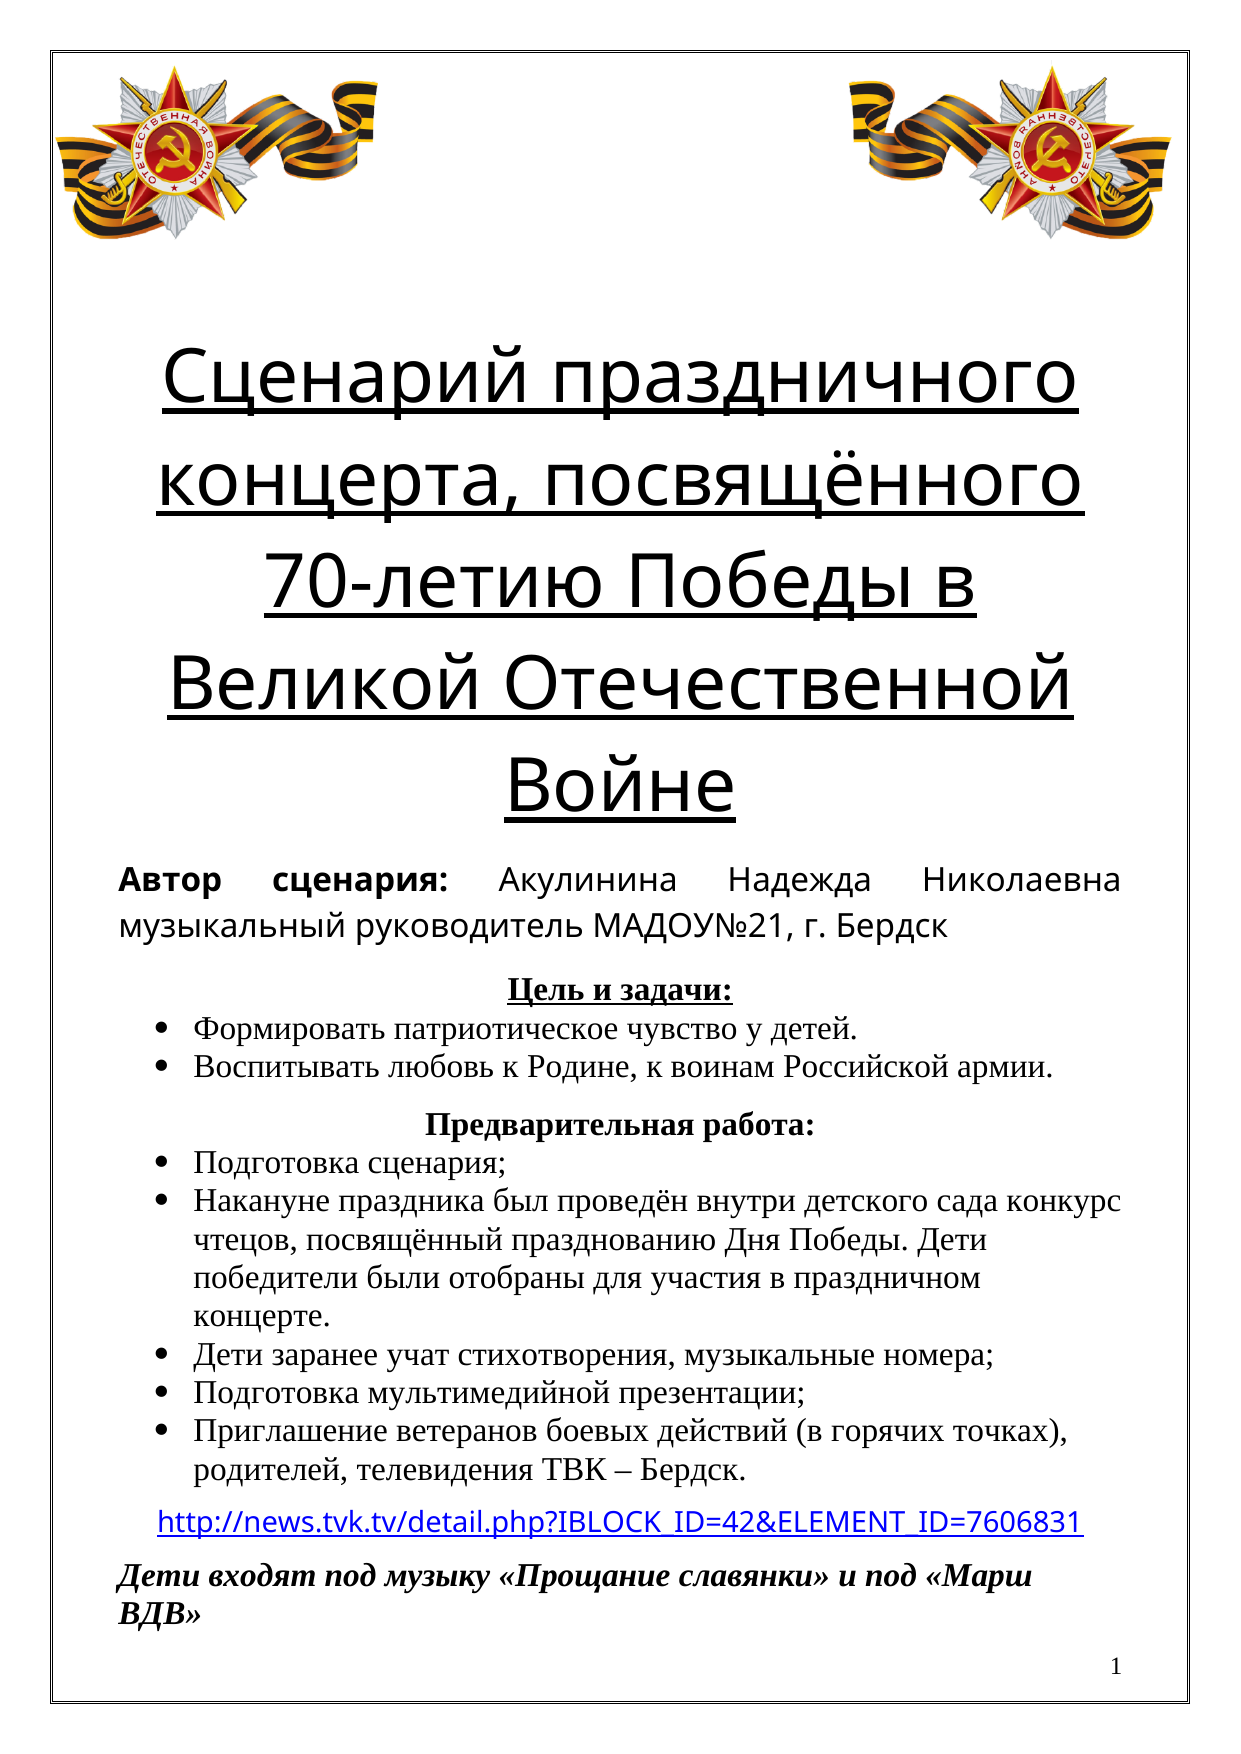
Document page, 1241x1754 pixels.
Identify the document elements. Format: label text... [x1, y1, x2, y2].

list Подготовка мультимедийной презентации; [156, 1372, 1122, 1411]
picture [53, 60, 378, 240]
list Накануне праздника был проведён внутри детского сада конкурс чтецов, посвящённый празднованию Дня Победы. Дети победители были отобраны для участия в праздничном концерте. [156, 1181, 1122, 1334]
list Дети заранее учат стихотворения, музыкальные номера; [156, 1334, 1122, 1372]
list Воспитывать любовь к Родине, к воинам Российской армии. [156, 1046, 1122, 1085]
text Цель и задачи: [118, 970, 1122, 1008]
text Дети входят под музыку «Прощание славянки» и под «Марш ВДВ» [118, 1555, 1122, 1632]
text Автор сценария: Акулинина Надежда Николаевна музыкальный руководитель МАДОУ№21, г. Бердск [118, 856, 1122, 947]
list Формировать патриотическое чувство у детей. [156, 1008, 1122, 1046]
text Сценарий праздничного концерта, посвящённого 70-летию Победы в Великой Отечественной Войне [118, 322, 1122, 833]
list Приглашение ветеранов боевых действий (в горячих точках), родителей, телевидения ТВК – Бердск. [156, 1411, 1122, 1487]
picture [847, 60, 1173, 240]
text Предварительная работа: [118, 1104, 1122, 1142]
list Подготовка сценария; [156, 1142, 1122, 1181]
text http://news.tvk.tv/detail.php?IBLOCK_ID=42&ELEMENT_ID=7606831 [118, 1501, 1122, 1541]
